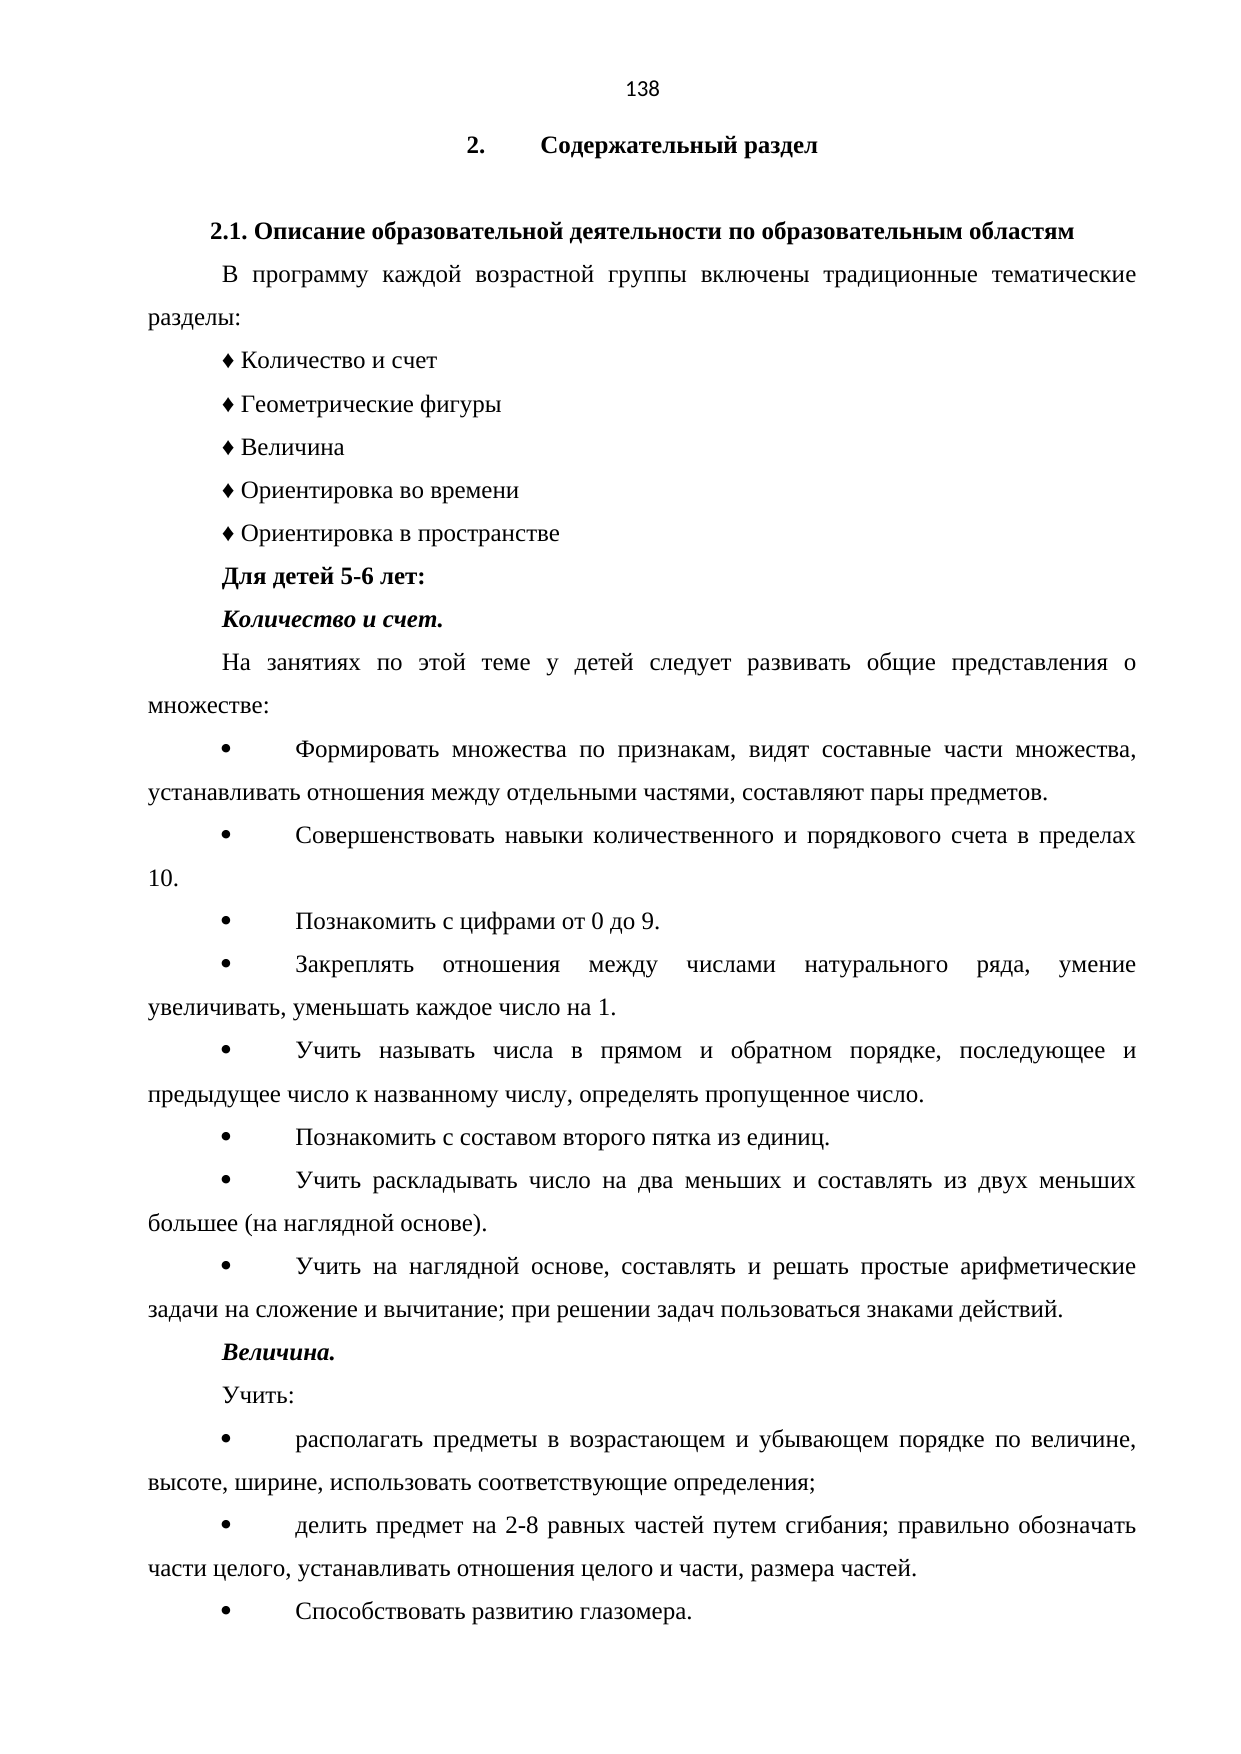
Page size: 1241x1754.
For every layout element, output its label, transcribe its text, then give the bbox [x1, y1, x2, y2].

text 2.1. Описание образовательной деятельности по образовательным областям [148, 216, 1137, 245]
list Совершенствовать навыки количественного и порядкового счета в пределах 10. [148, 820, 1137, 892]
list Формировать множества по признакам, видят составные части множества, устанавливать отношения между отдельными частями, составляют пары предметов. [148, 734, 1137, 806]
list ♦ Ориентировка во времени [148, 475, 1137, 504]
list Количество и счет. [148, 604, 1137, 633]
list Способствовать развитию глазомера. [148, 1596, 1137, 1625]
list Содержательный раздел [148, 130, 1137, 159]
list В программу каждой возрастной группы включены традиционные тематические разделы: [148, 259, 1137, 331]
list Учить: [148, 1381, 1137, 1409]
list Учить раскладывать число на два меньших и составлять из двух меньших большее (на наглядной основе). [148, 1165, 1137, 1237]
list Учить на наглядной основе, составлять и решать простые арифметические задачи на сложение и вычитание; при решении задач пользоваться знаками действий. [148, 1251, 1137, 1323]
list Познакомить с цифрами от 0 до 9. [148, 906, 1137, 935]
list Величина. [148, 1337, 1137, 1366]
list Познакомить с составом второго пятка из единиц. [148, 1122, 1137, 1151]
list делить предмет на 2-8 равных частей путем сгибания; правильно обозначать части целого, устанавливать отношения целого и части, размера частей. [148, 1510, 1137, 1582]
list ♦ Ориентировка в пространстве [148, 518, 1137, 547]
list ♦ Геометрические фигуры [148, 389, 1137, 417]
list Закреплять отношения между числами натурального ряда, умение увеличивать, уменьшать каждое число на 1. [148, 949, 1137, 1021]
list располагать предметы в возрастающем и убывающем порядке по величине, высоте, ширине, использовать соответствующие определения; [148, 1424, 1137, 1496]
list Учить называть числа в прямом и обратном порядке, последующее и предыдущее число к названному числу, определять пропущенное число. [148, 1036, 1137, 1107]
list ♦ Величина [148, 432, 1137, 461]
list Для детей 5-6 лет: [148, 561, 1137, 590]
list ♦ Количество и счет [148, 346, 1137, 374]
list На занятиях по этой теме у детей следует развивать общие представления о множестве: [148, 647, 1137, 719]
